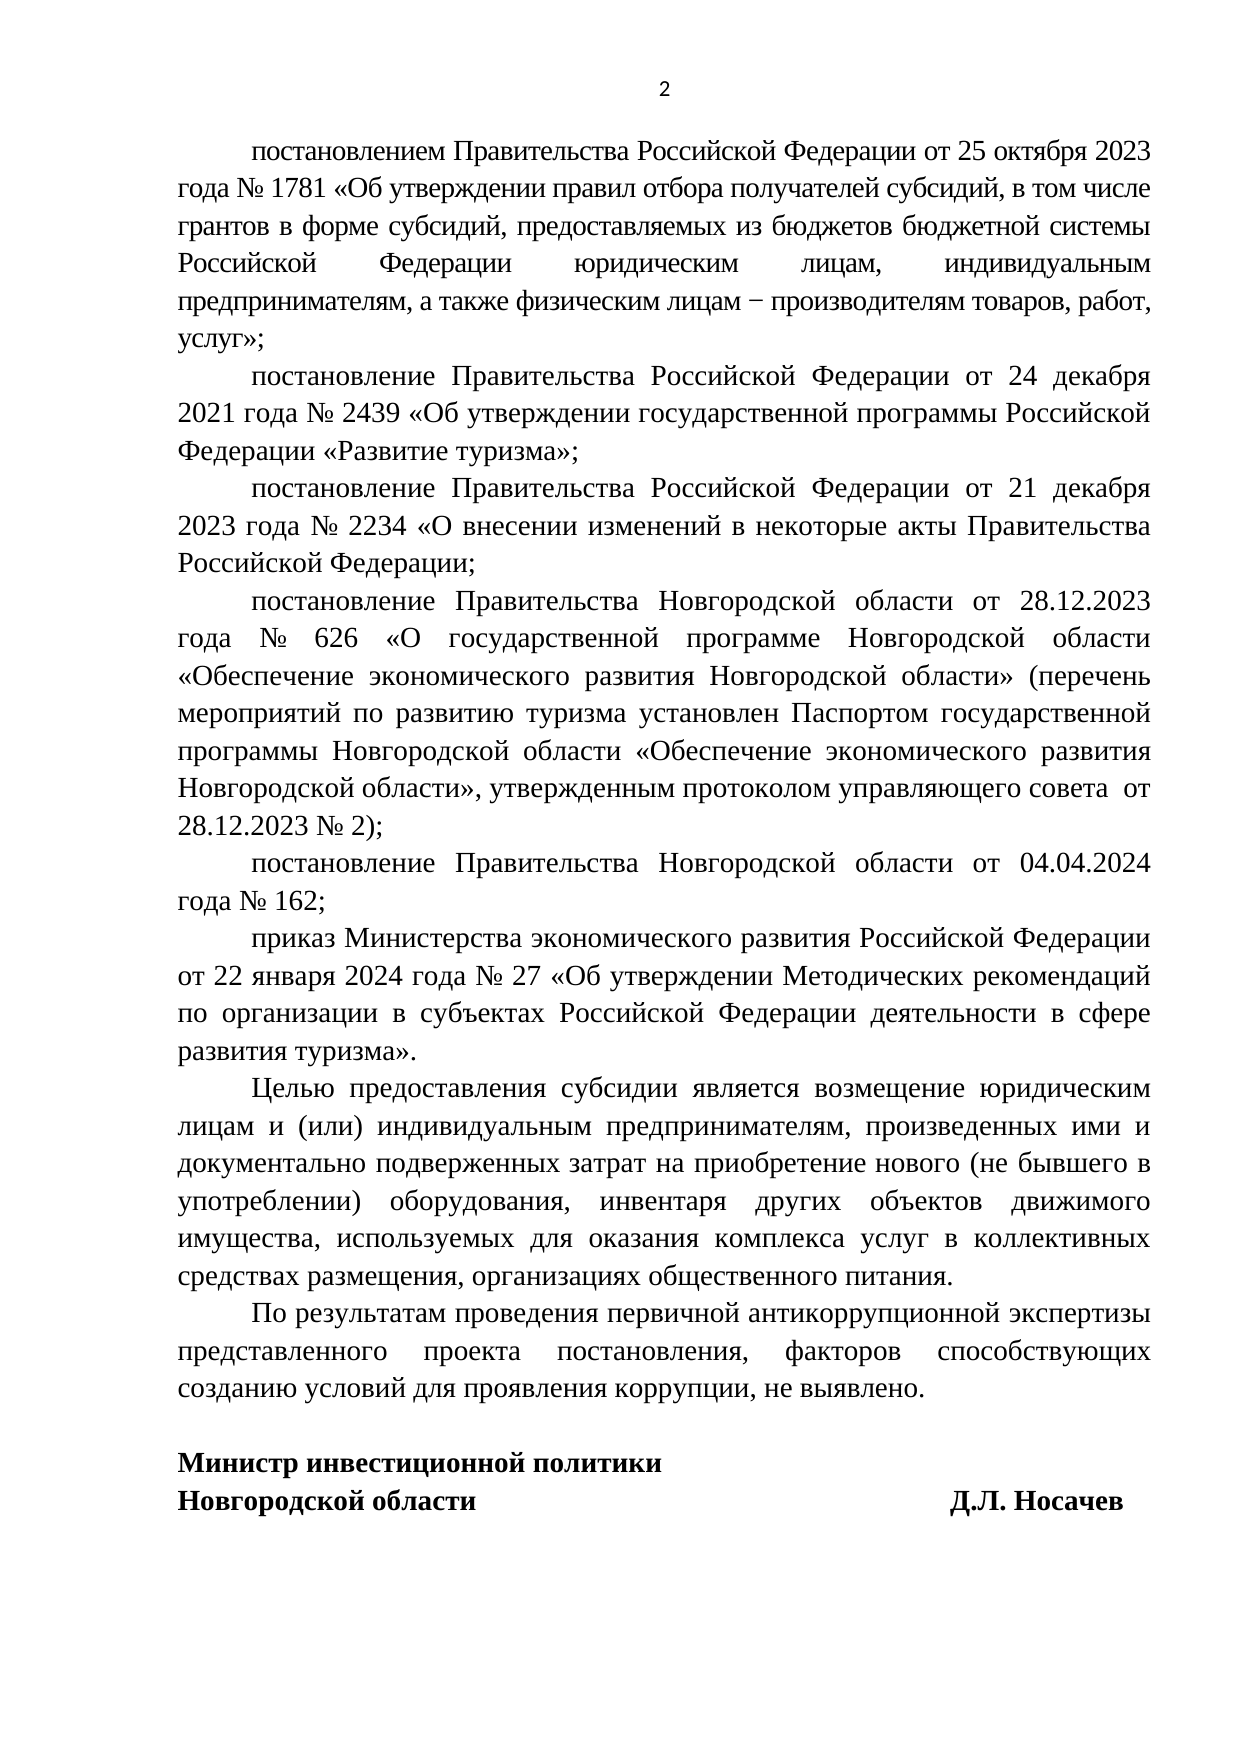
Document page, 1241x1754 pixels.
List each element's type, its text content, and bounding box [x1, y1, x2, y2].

text постановление Правительства Российской Федерации от 24 декабря 2021 года № 2439 «Об утверждении государственной программы Российской Федерации «Развитие туризма»; [177, 355, 1152, 467]
text Новгородской области Д.Л. Носачев [177, 1480, 1152, 1517]
text По результатам проведения первичной антикоррупционной экспертизы представленного проекта постановления, факторов способствующих созданию условий для проявления коррупции, не выявлено. [177, 1292, 1152, 1405]
text Министр инвестиционной политики [177, 1442, 1152, 1480]
text приказ Министерства экономического развития Российской Федерации от 22 января 2024 года № 27 «Об утверждении Методических рекомендаций по организации в субъектах Российской Федерации деятельности в сфере развития туризма». [177, 917, 1152, 1067]
text постановление Правительства Новгородской области от 04.04.2024 года № 162; [177, 842, 1152, 917]
text Целью предоставления субсидии является возмещение юридическим лицам и (или) индивидуальным предпринимателям, произведенных ими и документально подверженных затрат на приобретение нового (не бывшего в употреблении) оборудования, инвентаря других объектов движимого имущества, используемых для оказания комплекса услуг в коллективных средствах размещения, организациях общественного питания. [177, 1067, 1152, 1292]
text постановление Правительства Российской Федерации от 21 декабря 2023 года № 2234 «О внесении изменений в некоторые акты Правительства Российской Федерации; [177, 467, 1152, 580]
text постановление Правительства Новгородской области от 28.12.2023 года № 626 «О государственной программе Новгородской области «Обеспечение экономического развития Новгородской области» (перечень мероприятий по развитию туризма установлен Паспортом государственной программы Новгородской области «Обеспечение экономического развития Новгородской области», утвержденным протоколом управляющего совета от 28.12.2023 № 2); [177, 580, 1152, 842]
text постановлением Правительства Российской Федерации от 25 октября 2023 года № 1781 «Об утверждении правил отбора получателей субсидий, в том числе грантов в форме субсидий, предоставляемых из бюджетов бюджетной системы Российской Федерации юридическим лицам, индивидуальным предпринимателям, а также физическим лицам − производителям товаров, работ, услуг»; [177, 130, 1152, 355]
